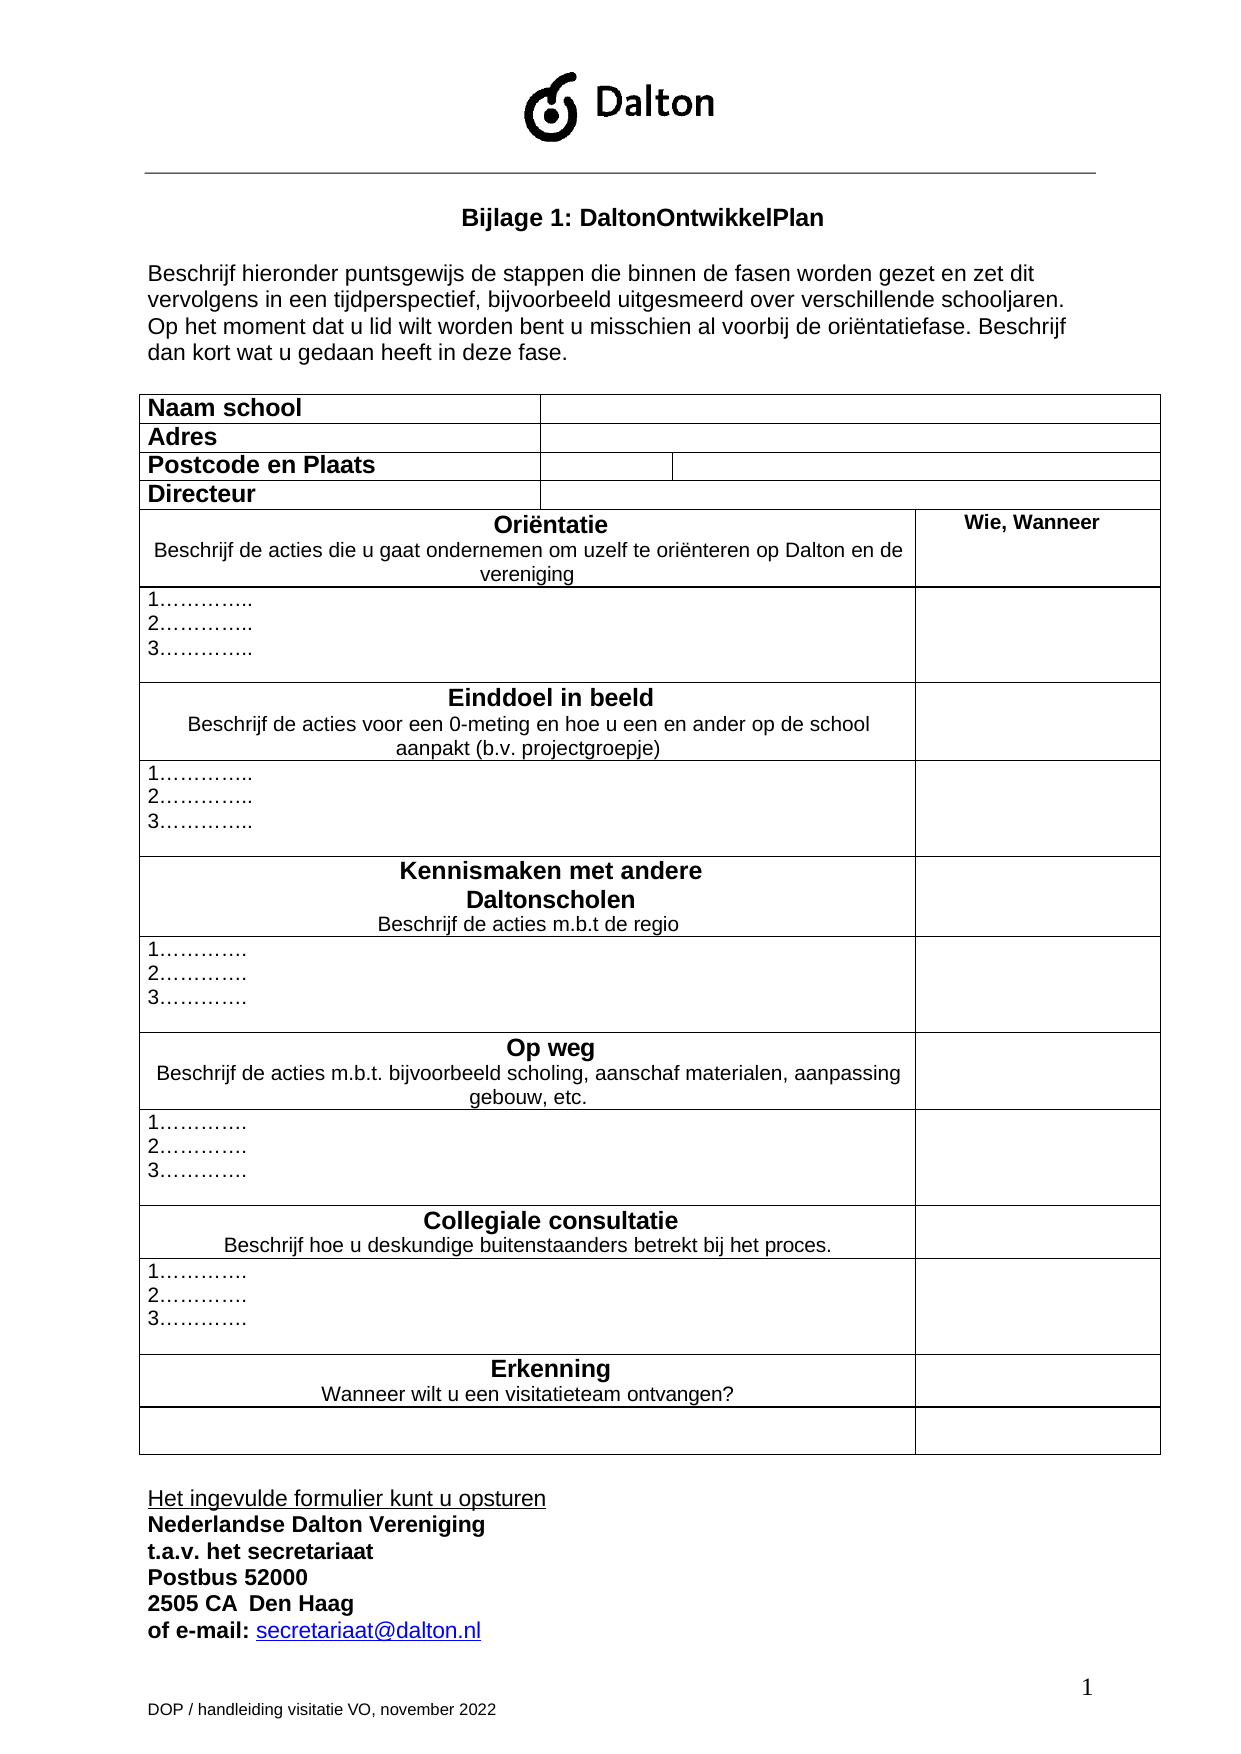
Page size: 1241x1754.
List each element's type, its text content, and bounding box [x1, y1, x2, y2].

table_cell Wie, Wanneer [916, 510, 1160, 586]
table_cell [916, 857, 1160, 936]
table_cell Adres [140, 424, 540, 452]
text DOP / handleiding visitatie VO, november 2022 [147, 1701, 1173, 1719]
text t.a.v. het secretariaat [147, 1538, 1173, 1564]
table_cell Erkenning Wanneer wilt u een visitatieteam ontvangen? [140, 1355, 915, 1406]
table_cell [140, 1408, 915, 1454]
table_cell [916, 1355, 1160, 1406]
table_cell 1…………. 2…………. 3…………. [140, 1259, 915, 1354]
table_cell 1…………. 2…………. 3…………. [140, 937, 915, 1032]
table_cell 1…………. 2…………. 3…………. [140, 1110, 915, 1205]
table_cell [916, 1110, 1160, 1205]
text of e-mail: secretariaat@dalton.nl [147, 1617, 1173, 1643]
table_cell Einddoel in beeld Beschrijf de acties voor een 0-meting en hoe u een en ander op de school aanpakt (b.v. projectgroepje) [140, 683, 915, 760]
title Bijlage 1: DaltonOntwikkelPlan [460, 202, 826, 231]
table_cell [916, 937, 1160, 1032]
table_cell [916, 683, 1160, 760]
text Beschrijf hieronder puntsgewijs de stappen die binnen de fasen worden gezet en zet dit vervolgens in een tijdperspectief, bijvoorbeeld uitgesmeerd over verschillende schooljaren. Op het moment dat u lid wilt worden bent u misschien al voorbij de oriëntatiefase. Beschrijf dan kort wat u gedaan heeft in deze fase. [147, 260, 1090, 365]
text 1 [127, 1673, 1093, 1701]
text Het ingevulde formulier kunt u opsturen [147, 1485, 1173, 1511]
table_cell [916, 1206, 1160, 1258]
table_cell [541, 453, 672, 480]
table_cell [673, 453, 1160, 480]
table_header Naam school [140, 395, 540, 423]
table_cell [916, 1259, 1160, 1354]
text Postbus 52000 2505 CA Den Haag [147, 1564, 358, 1617]
table_cell Collegiale consultatie Beschrijf hoe u deskundige buitenstaanders betrekt bij het proces. [140, 1206, 915, 1258]
table_cell [916, 588, 1160, 682]
table_header [541, 395, 1160, 423]
table_cell Oriëntatie Beschrijf de acties die u gaat ondernemen om uzelf te oriënteren op Dalton en de vereniging [140, 510, 915, 586]
table_cell [541, 424, 1160, 452]
table_cell 1………….. 2………….. 3………….. [140, 761, 915, 856]
table_cell Postcode en Plaats [140, 453, 540, 480]
picture [524, 72, 714, 142]
table_cell [541, 481, 1160, 509]
table_cell Directeur [140, 481, 540, 509]
table_cell [916, 761, 1160, 856]
table_cell Op weg Beschrijf de acties m.b.t. bijvoorbeeld scholing, aanschaf materialen, aanpassing gebouw, etc. [140, 1033, 915, 1109]
table_cell [916, 1033, 1160, 1109]
text Nederlandse Dalton Vereniging [147, 1511, 1173, 1537]
table_cell [916, 1408, 1160, 1454]
table_cell 1………….. 2………….. 3………….. [140, 588, 915, 682]
table_cell Kennismaken met andere Daltonscholen Beschrijf de acties m.b.t de regio [140, 857, 915, 936]
